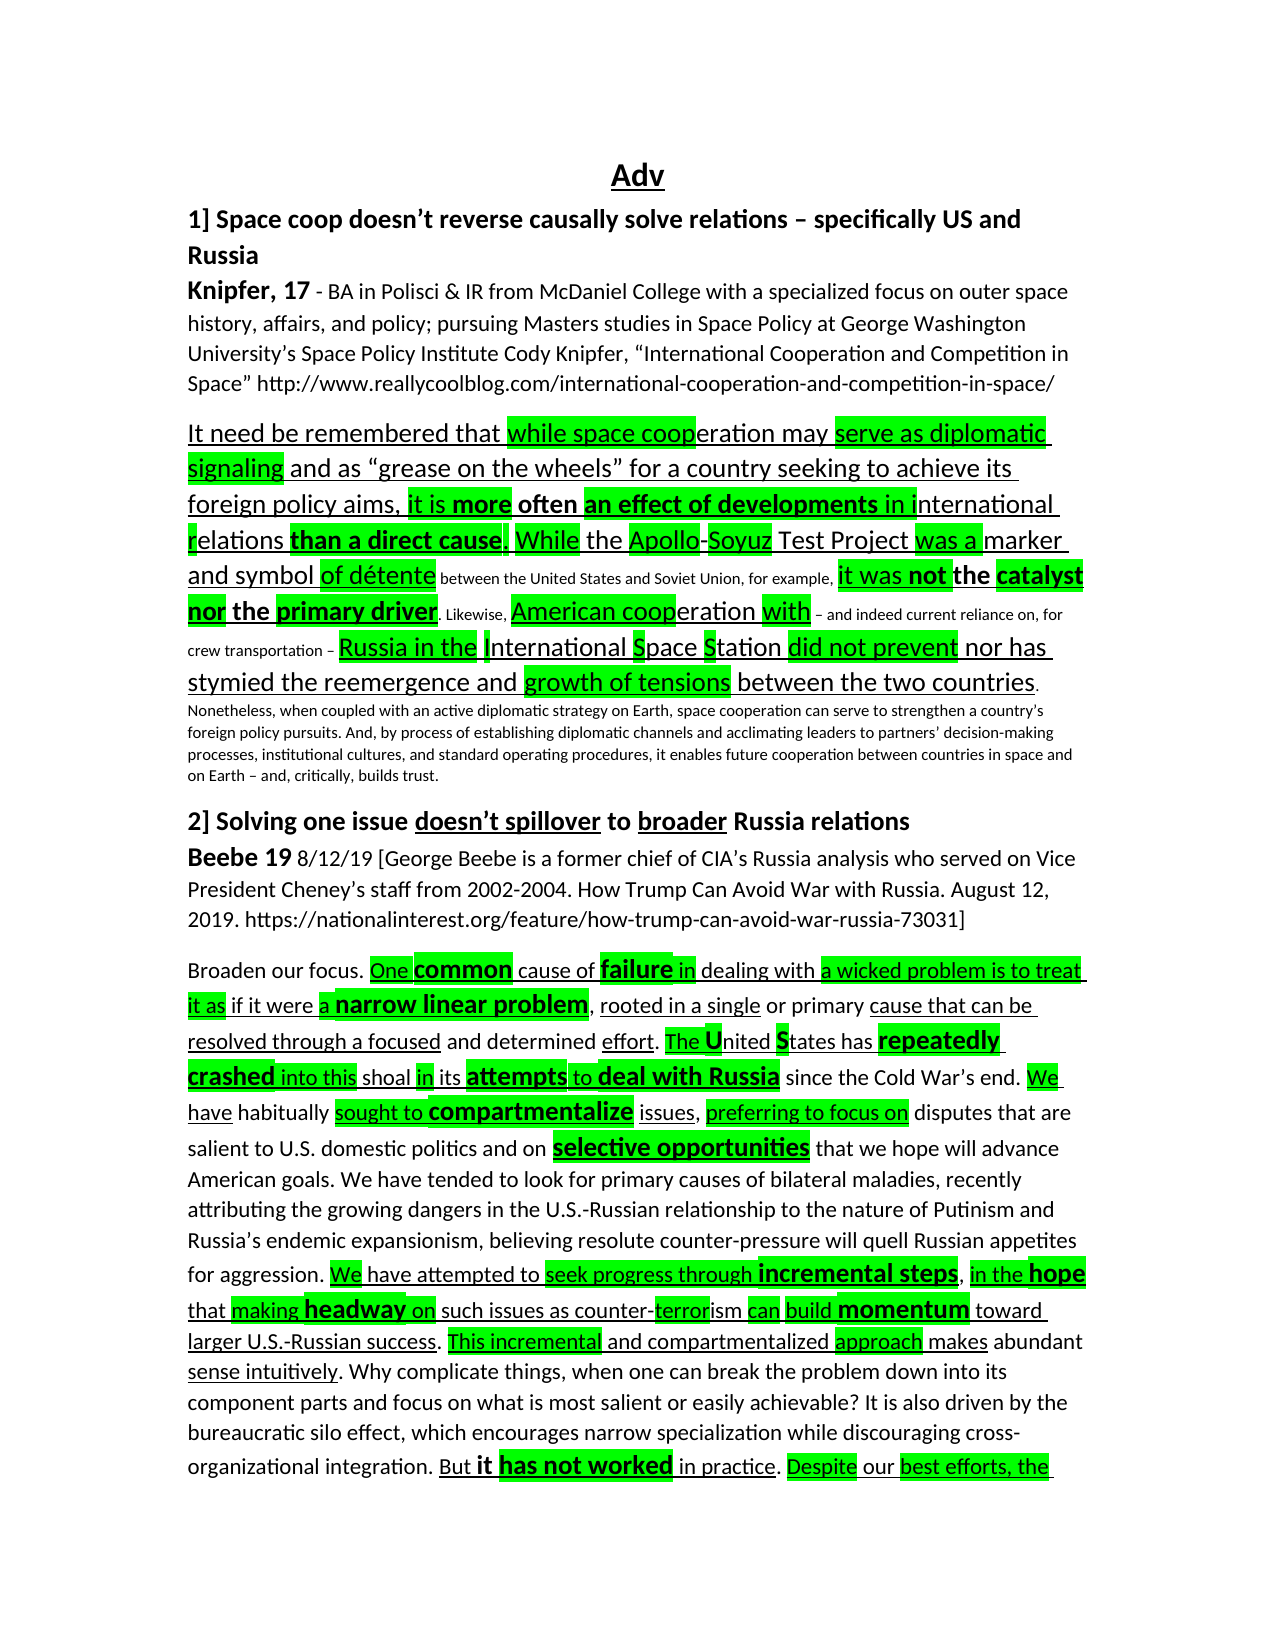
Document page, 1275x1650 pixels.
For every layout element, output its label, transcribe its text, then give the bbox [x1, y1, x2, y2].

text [187, 952, 1087, 1482]
text Knipfer, 17 - BA in Polisci & IR from McDaniel College with a specialized focus on outer space history, affairs, and policy; pursuing Masters studies in Space Policy at George Washington University’s Space Policy Institute Cody Knipfer, “International Cooperation and Competition in Space” http://www.reallycoolblog.com/international-cooperation-and-competition-in-space/ [187, 273, 1087, 397]
text Beebe 19 8/12/19 [George Beebe is a former chief of CIA’s Russia analysis who served on Vice President Cheney’s staff from 2002-2004. How Trump Can Avoid War with Russia. August 12, 2019. https://nationalinterest.org/feature/how-trump-can-avoid-war-russia-73031] [187, 840, 1087, 933]
subtitle 1] Space coop doesn’t reverse causally solve relations – specifically US and Russia [187, 202, 1087, 271]
subtitle 2] Solving one issue doesn’t spillover to broader Russia relations [187, 804, 1087, 837]
text It need be remembered that while space cooperation may serve as diplomatic signaling and as “grease on the wheels” for a country seeking to achieve its foreign policy aims, it is more often an effect of developments in international relations than a direct cause. While the Apollo-Soyuz Test Project was a marker and symbol of détente between the United States and Soviet Union, for example, it was not the catalyst nor the primary driver. Likewise, American cooperation with – and indeed current reliance on, for crew transportation – Russia in the International Space Station did not prevent nor has stymied the reemergence and growth of tensions between the two countries. Nonetheless, when coupled with an active diplomatic strategy on Earth, space cooperation can serve to strengthen a country’s foreign policy pursuits. And, by process of establishing diplomatic channels and acclimating leaders to partners’ decision-making processes, institutional cultures, and standard operating procedures, it enables future cooperation between countries in space and on Earth – and, critically, builds trust. [187, 416, 1087, 786]
subtitle Adv [187, 154, 1087, 195]
